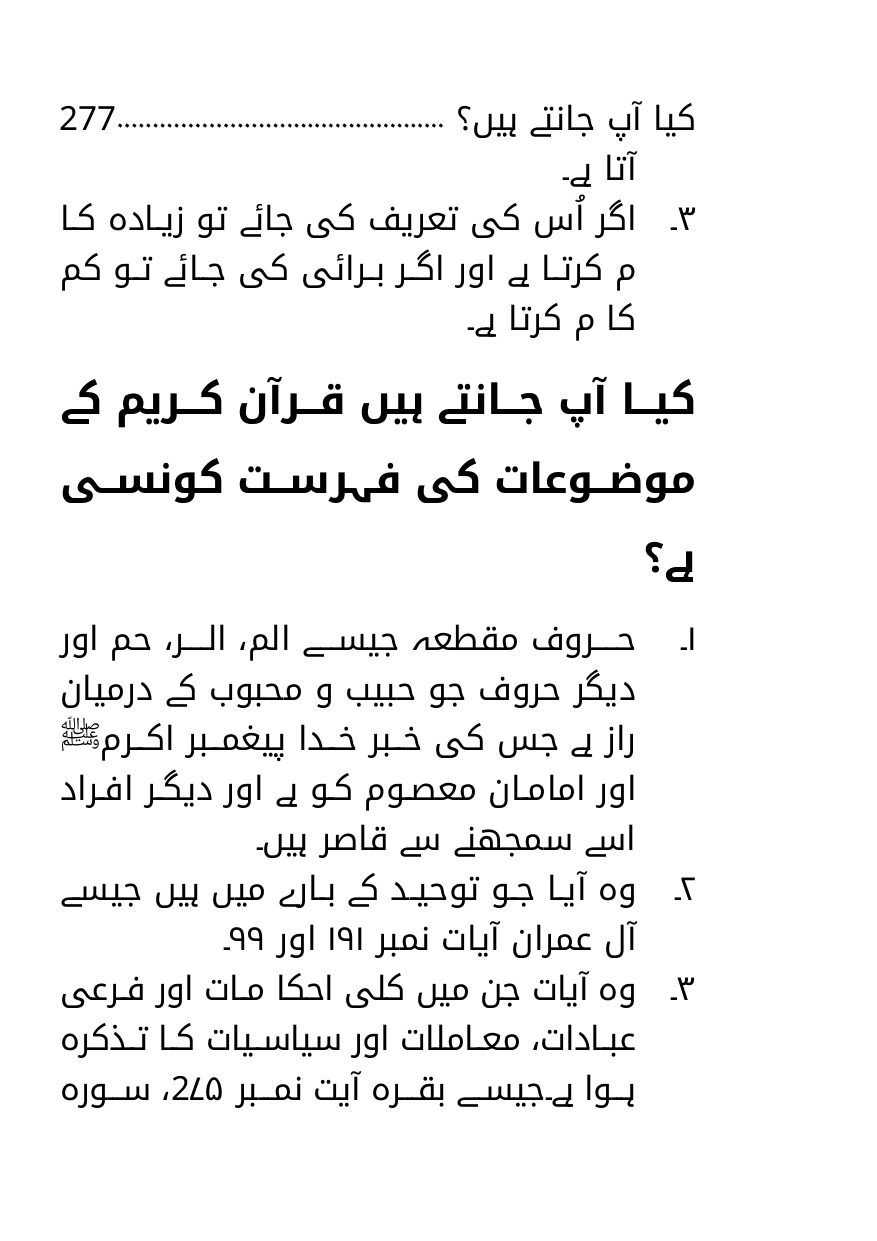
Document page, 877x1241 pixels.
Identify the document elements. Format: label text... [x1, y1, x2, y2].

text ۲۔ وہ آیا جو توحید کے بارے میں ہیں جیسے آل عمران آیات نمبر ۱۹۱ اور ۹۹۔ [60, 861, 697, 961]
text ۳۔ اگر اُس کی تعریف کی جائے تو زیادہ کا م کرتا ہے اور اگر برائی کی جائے تو کم کا م کرتا ہے۔ [60, 190, 697, 340]
subtitle کیا آپ جانتے ہیں قرآن کریم کے موضوعات کی فہرست کونسی ہے؟ [60, 361, 697, 598]
text ۱۔ حروف مقطعہ جیسے الم، الر، حم اور دیگر حروف جو حبیب و محبوب کے درمیان راز ہے جس کی خبر خدا پیغمبر اکرمﷺ اور امامان معصوم کو ہے اور دیگر افراد اسے سمجھنے سے قاصر ہیں۔ [60, 611, 697, 861]
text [60, 961, 697, 1111]
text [60, 140, 697, 190]
